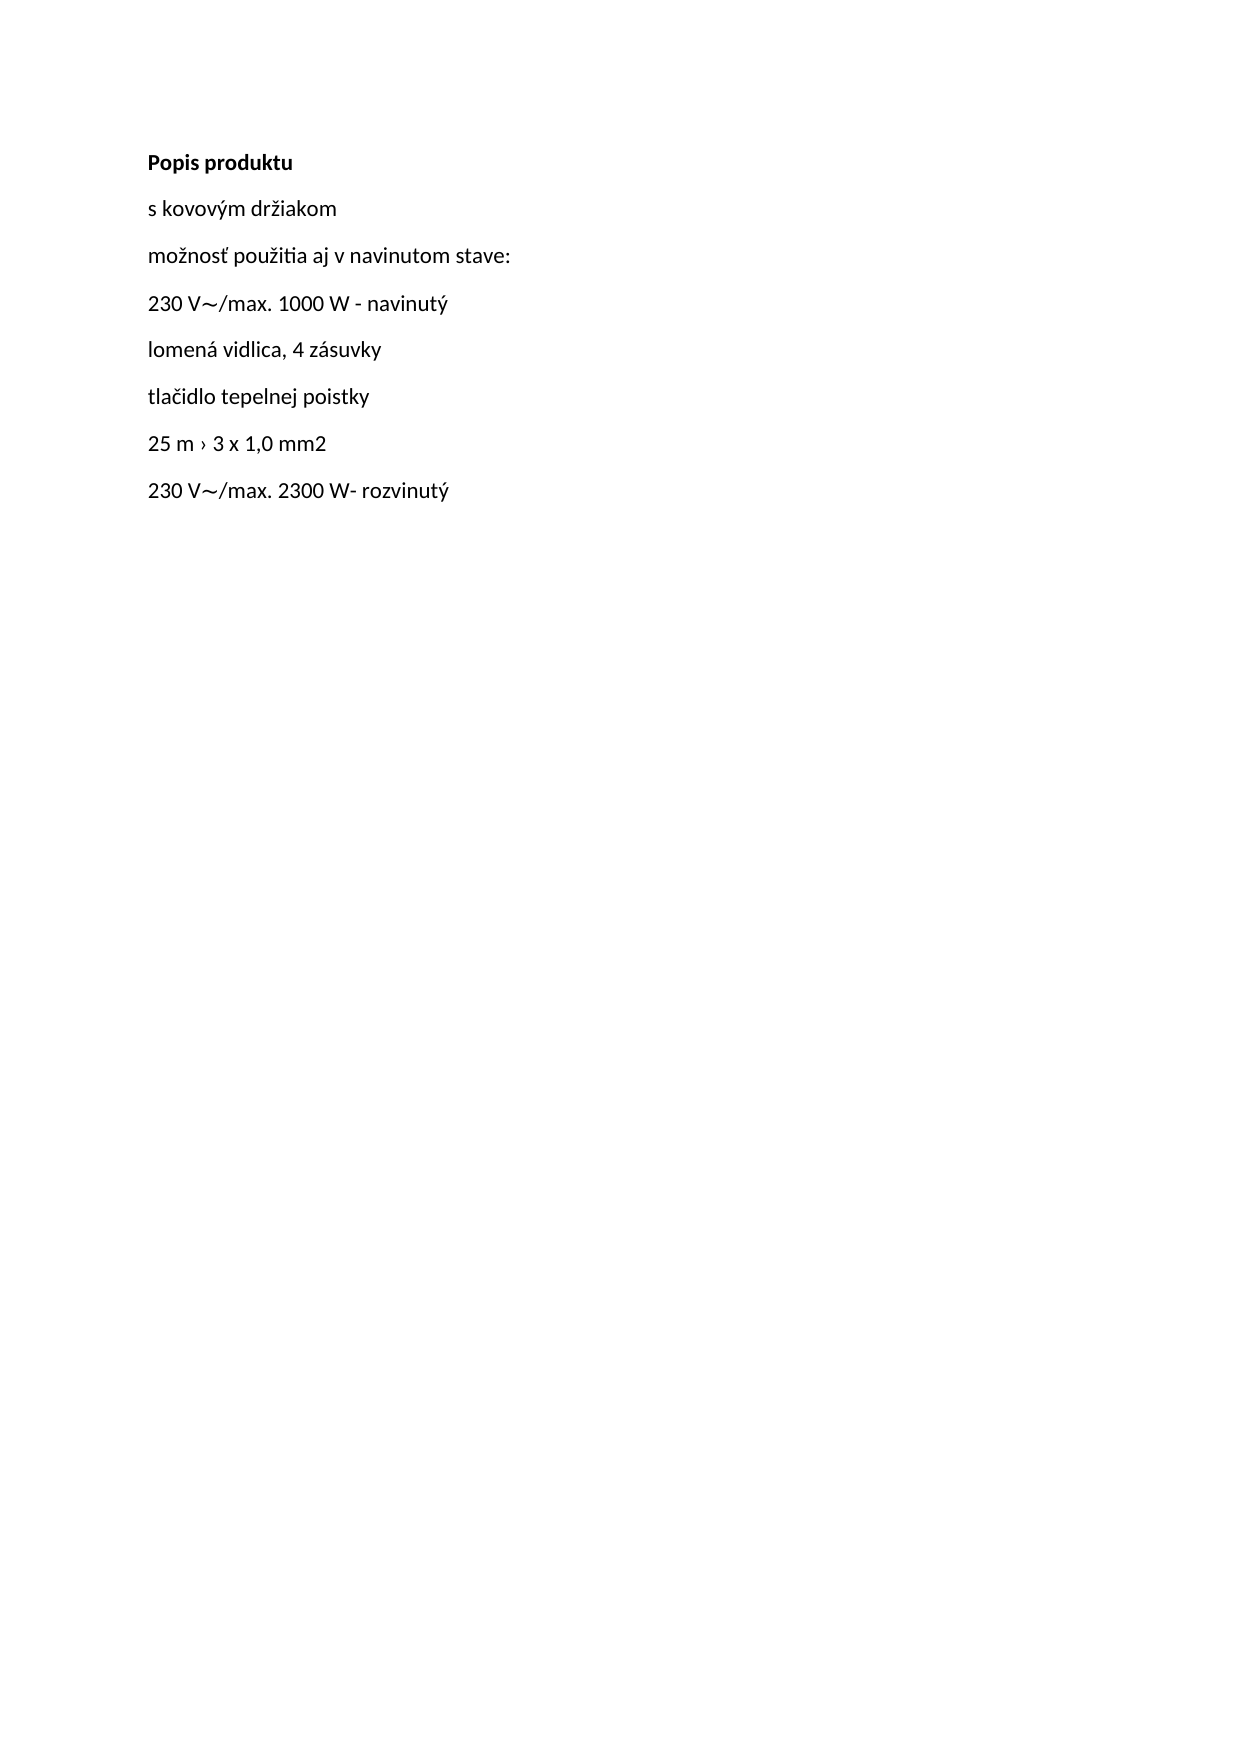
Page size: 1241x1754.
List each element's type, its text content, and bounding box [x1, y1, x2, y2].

text možnosť použitia aj v navinutom stave: [148, 241, 1093, 269]
text 25 m › 3 x 1,0 mm2 [148, 429, 1093, 457]
text s kovovým držiakom [148, 194, 1093, 222]
text Popis produktu [148, 148, 1093, 176]
text 230 V∼/max. 2300 W- rozvinutý [148, 476, 1093, 504]
text 230 V∼/max. 1000 W - navinutý [148, 288, 1093, 317]
text tlačidlo tepelnej poistky [148, 382, 1093, 410]
text lomená vidlica, 4 zásuvky [148, 336, 1093, 363]
